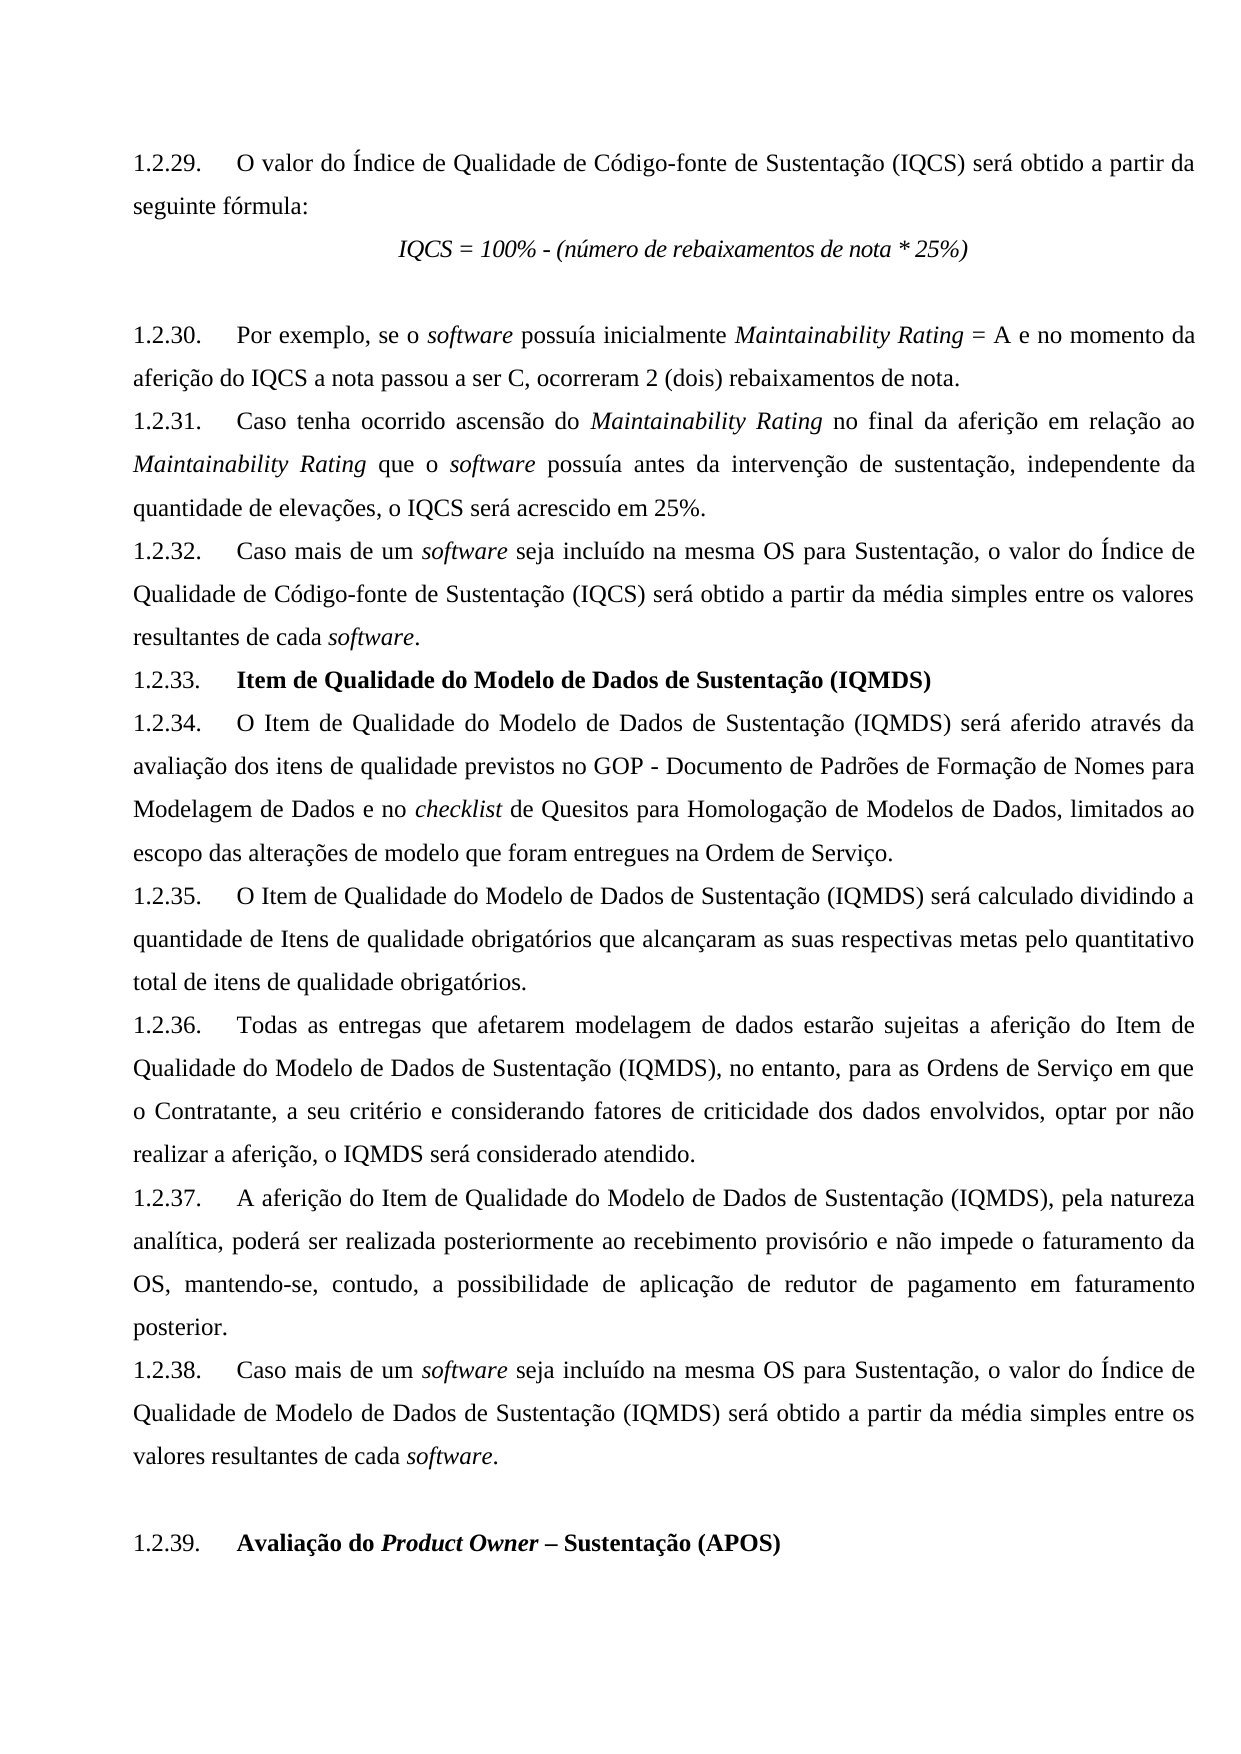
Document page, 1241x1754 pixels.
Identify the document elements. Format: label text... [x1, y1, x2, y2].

list O Item de Qualidade do Modelo de Dados de Sustentação (IQMDS) será aferido através da avaliação dos itens de qualidade previstos no GOP - Documento de Padrões de Formação de Nomes para Modelagem de Dados e no checklist de Quesitos para Homologação de Modelos de Dados, limitados ao escopo das alterações de modelo que foram entregues na Ordem de Serviço. [133, 708, 1196, 866]
list Avaliação do Product Owner – Sustentação (APOS) [133, 1528, 1196, 1556]
list O Item de Qualidade do Modelo de Dados de Sustentação (IQMDS) será calculado dividindo a quantidade de Itens de qualidade obrigatórios que alcançaram as suas respectivas metas pelo quantitativo total de itens de qualidade obrigatórios. [133, 881, 1196, 996]
list Por exemplo, se o software possuía inicialmente Maintainability Rating = A e no momento da aferição do IQCS a nota passou a ser C, ocorreram 2 (dois) rebaixamentos de nota. [133, 320, 1196, 392]
list O valor do Índice de Qualidade de Código-fonte de Sustentação (IQCS) será obtido a partir da seguinte fórmula: [133, 148, 1196, 219]
list Caso tenha ocorrido ascensão do Maintainability Rating no final da aferição em relação ao Maintainability Rating que o software possuía antes da intervenção de sustentação, independente da quantidade de elevações, o IQCS será acrescido em 25%. [133, 406, 1196, 521]
text IQCS = 100% - (número de rebaixamentos de nota * 25%) [398, 234, 1193, 263]
list Caso mais de um software seja incluído na mesma OS para Sustentação, o valor do Índice de Qualidade de Código-fonte de Sustentação (IQCS) será obtido a partir da média simples entre os valores resultantes de cada software. [133, 536, 1196, 651]
list Caso mais de um software seja incluído na mesma OS para Sustentação, o valor do Índice de Qualidade de Modelo de Dados de Sustentação (IQMDS) será obtido a partir da média simples entre os valores resultantes de cada software. [133, 1355, 1196, 1470]
list Item de Qualidade do Modelo de Dados de Sustentação (IQMDS) [133, 665, 1196, 694]
list A aferição do Item de Qualidade do Modelo de Dados de Sustentação (IQMDS), pela natureza analítica, poderá ser realizada posteriormente ao recebimento provisório e não impede o faturamento da OS, mantendo-se, contudo, a possibilidade de aplicação de redutor de pagamento em faturamento posterior. [133, 1183, 1196, 1341]
list Todas as entregas que afetarem modelagem de dados estarão sujeitas a aferição do Item de Qualidade do Modelo de Dados de Sustentação (IQMDS), no entanto, para as Ordens de Serviço em que o Contratante, a seu critério e considerando fatores de criticidade dos dados envolvidos, optar por não realizar a aferição, o IQMDS será considerado atendido. [133, 1010, 1196, 1168]
